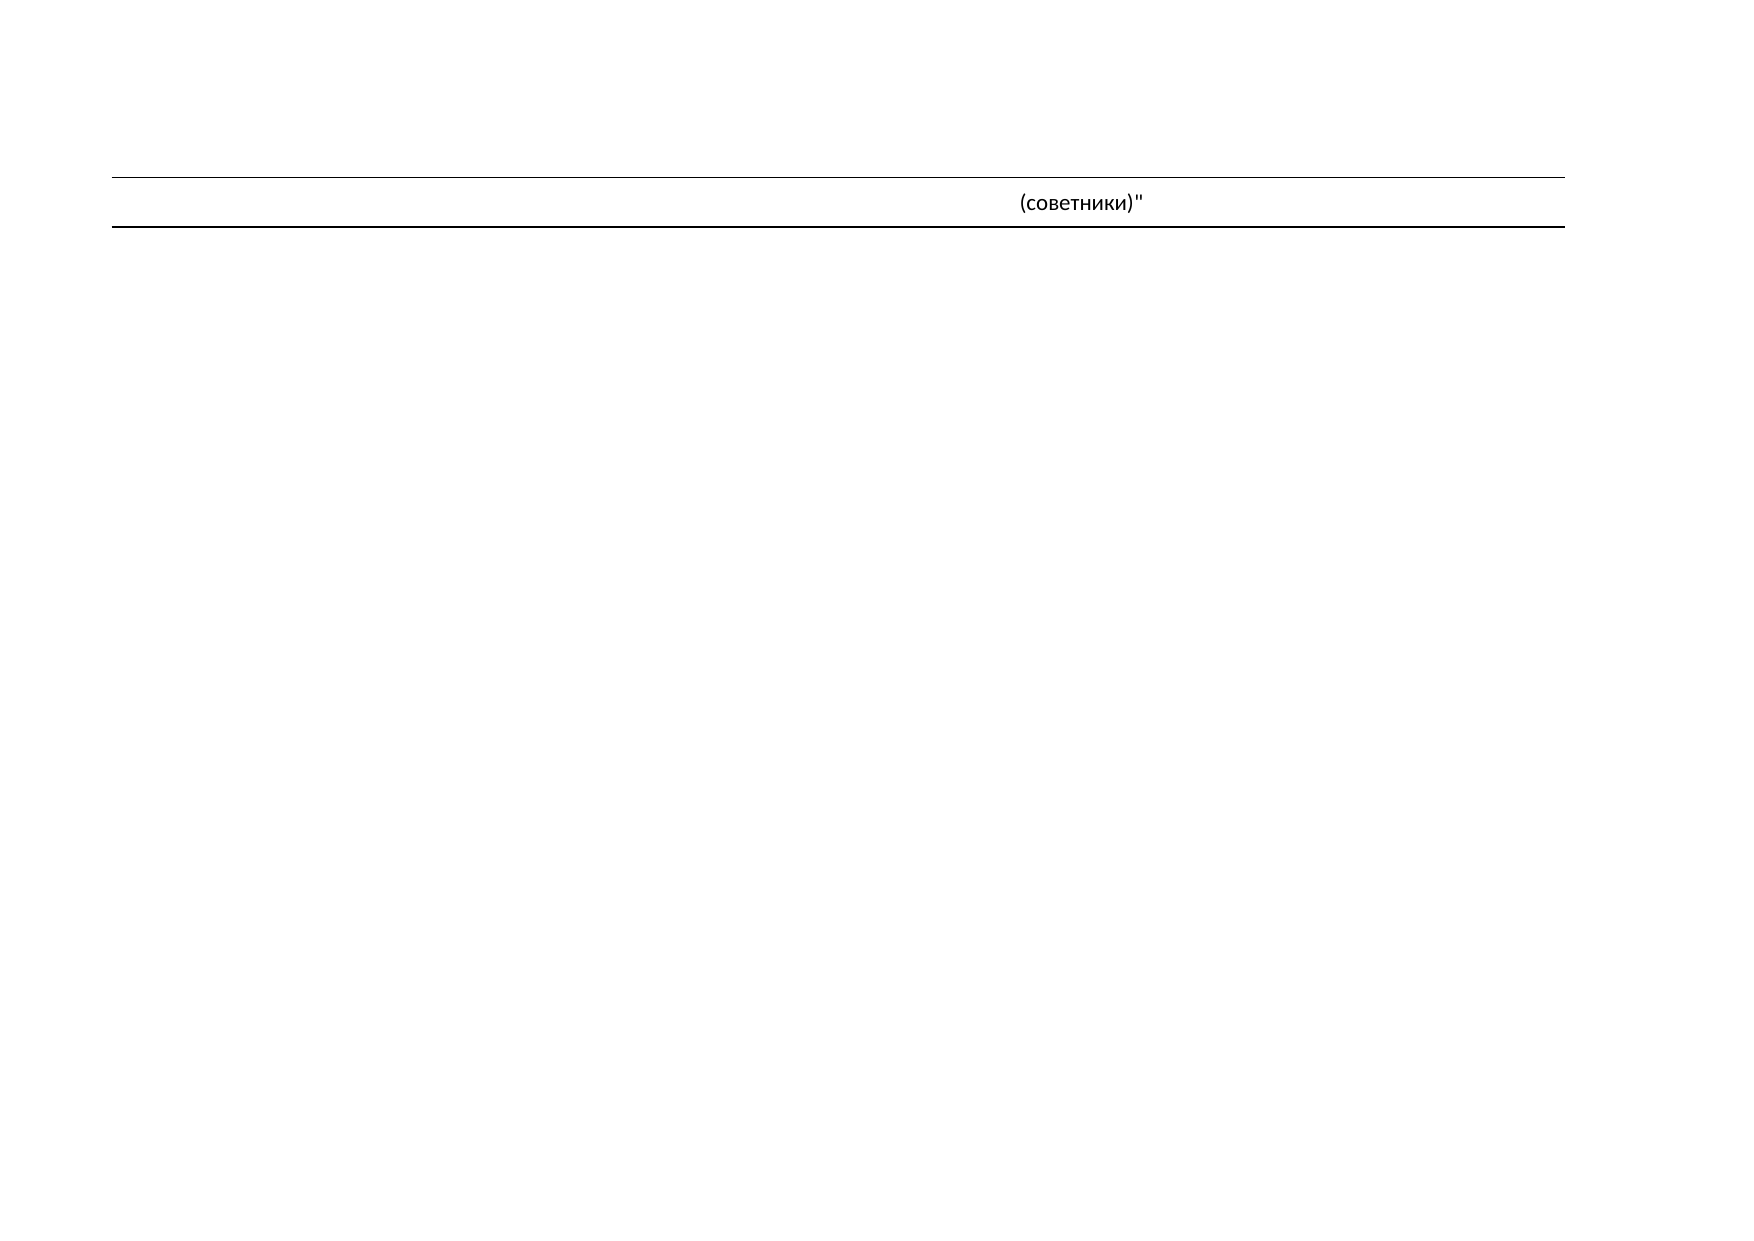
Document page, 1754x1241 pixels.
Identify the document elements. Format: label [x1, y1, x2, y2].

table_cell [1013, 178, 1280, 226]
table_cell [752, 178, 1013, 226]
table_cell [476, 178, 752, 226]
table_cell [112, 178, 313, 226]
table_cell [313, 178, 476, 226]
table_cell [1280, 178, 1565, 226]
